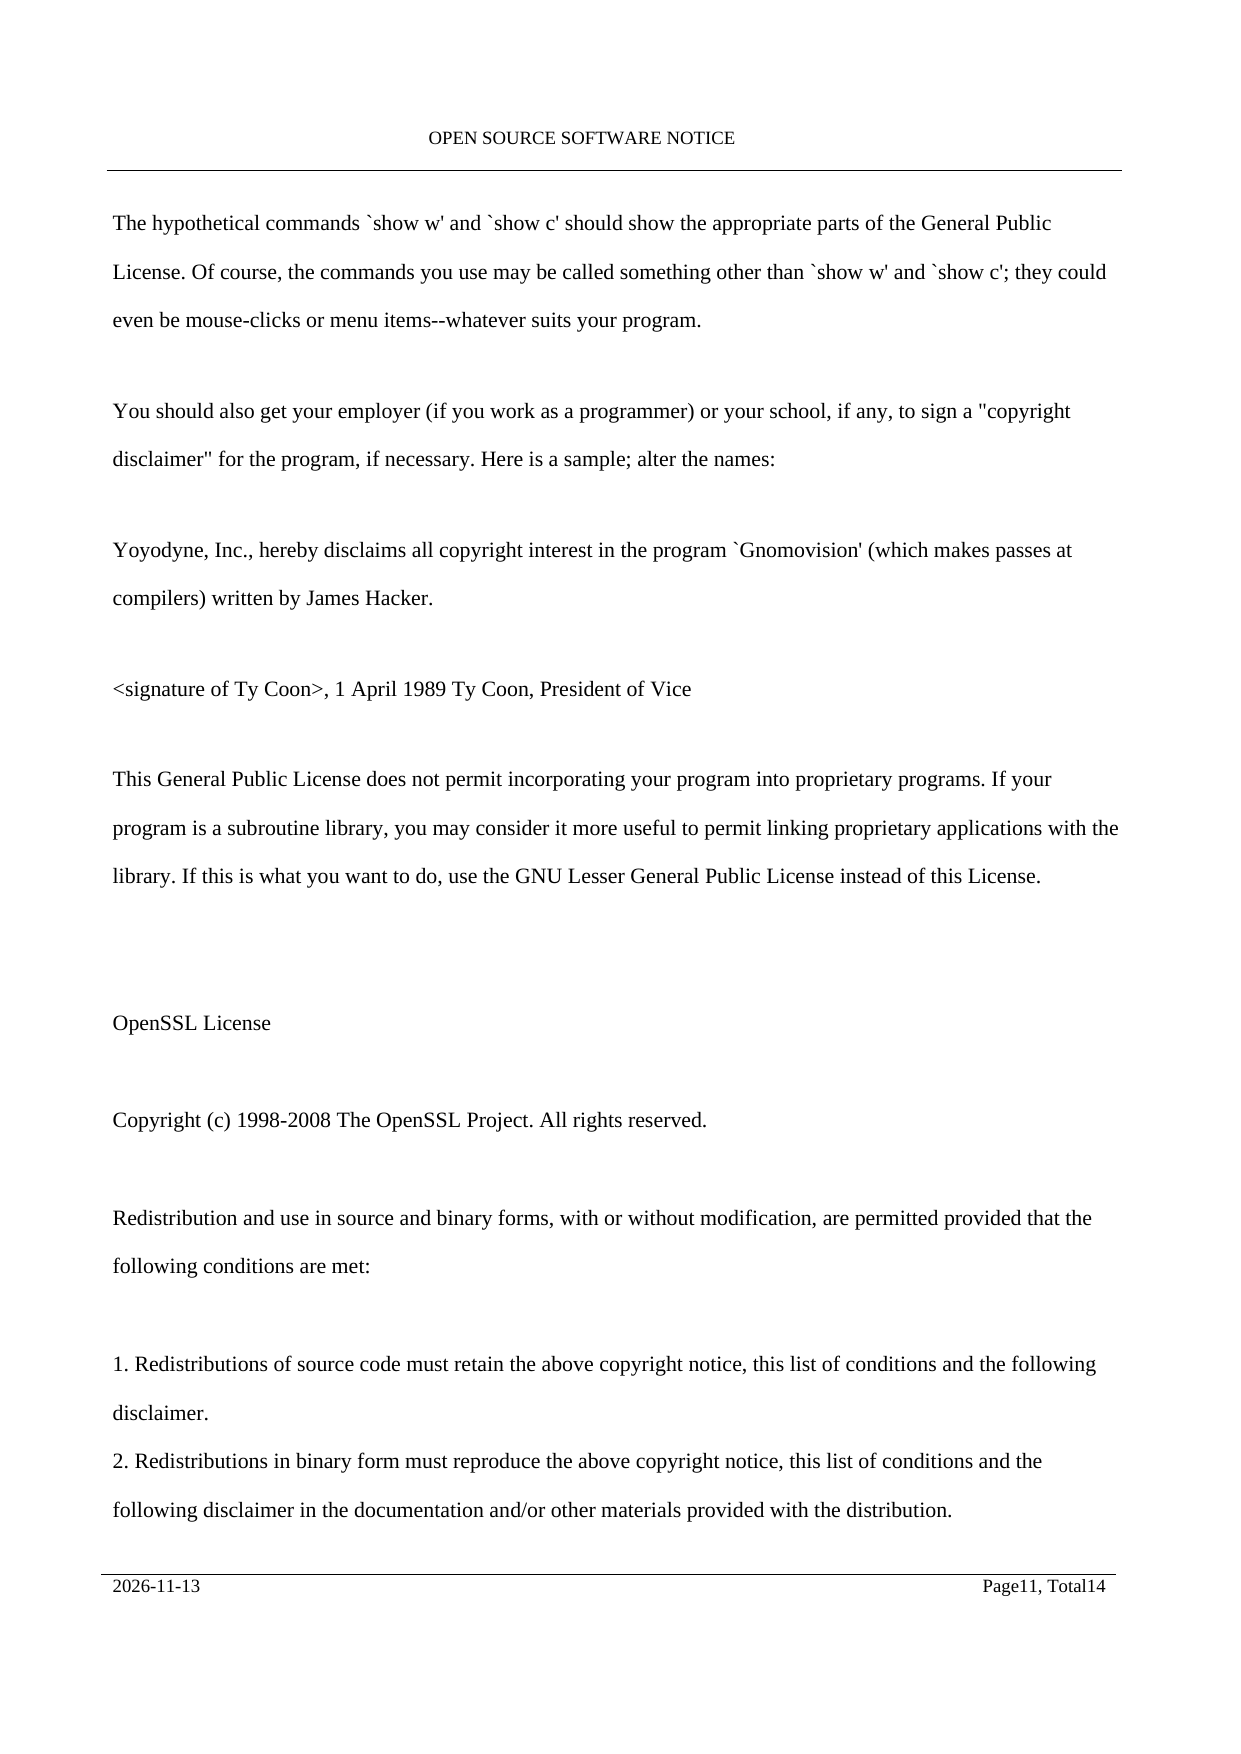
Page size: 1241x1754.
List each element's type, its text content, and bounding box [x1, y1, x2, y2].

text The hypothetical commands `show w' and `show c' should show the appropriate parts of the General Public License. Of course, the commands you use may be called something other than `show w' and `show c'; they could even be mouse-clicks or menu items--whatever suits your program. [112, 206, 1128, 336]
text <signature of Ty Coon>, 1 April 1989 Ty Coon, President of Vice [112, 672, 1128, 704]
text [112, 762, 1128, 1526]
text You should also get your employer (if you work as a programmer) or your school, if any, to sign a "copyright disclaimer" for the program, if necessary. Here is a sample; alter the names: [112, 394, 1128, 475]
text Yoyodyne, Inc., hereby disclaims all copyright interest in the program `Gnomovision' (which makes passes at compilers) written by James Hacker. [112, 533, 1128, 614]
